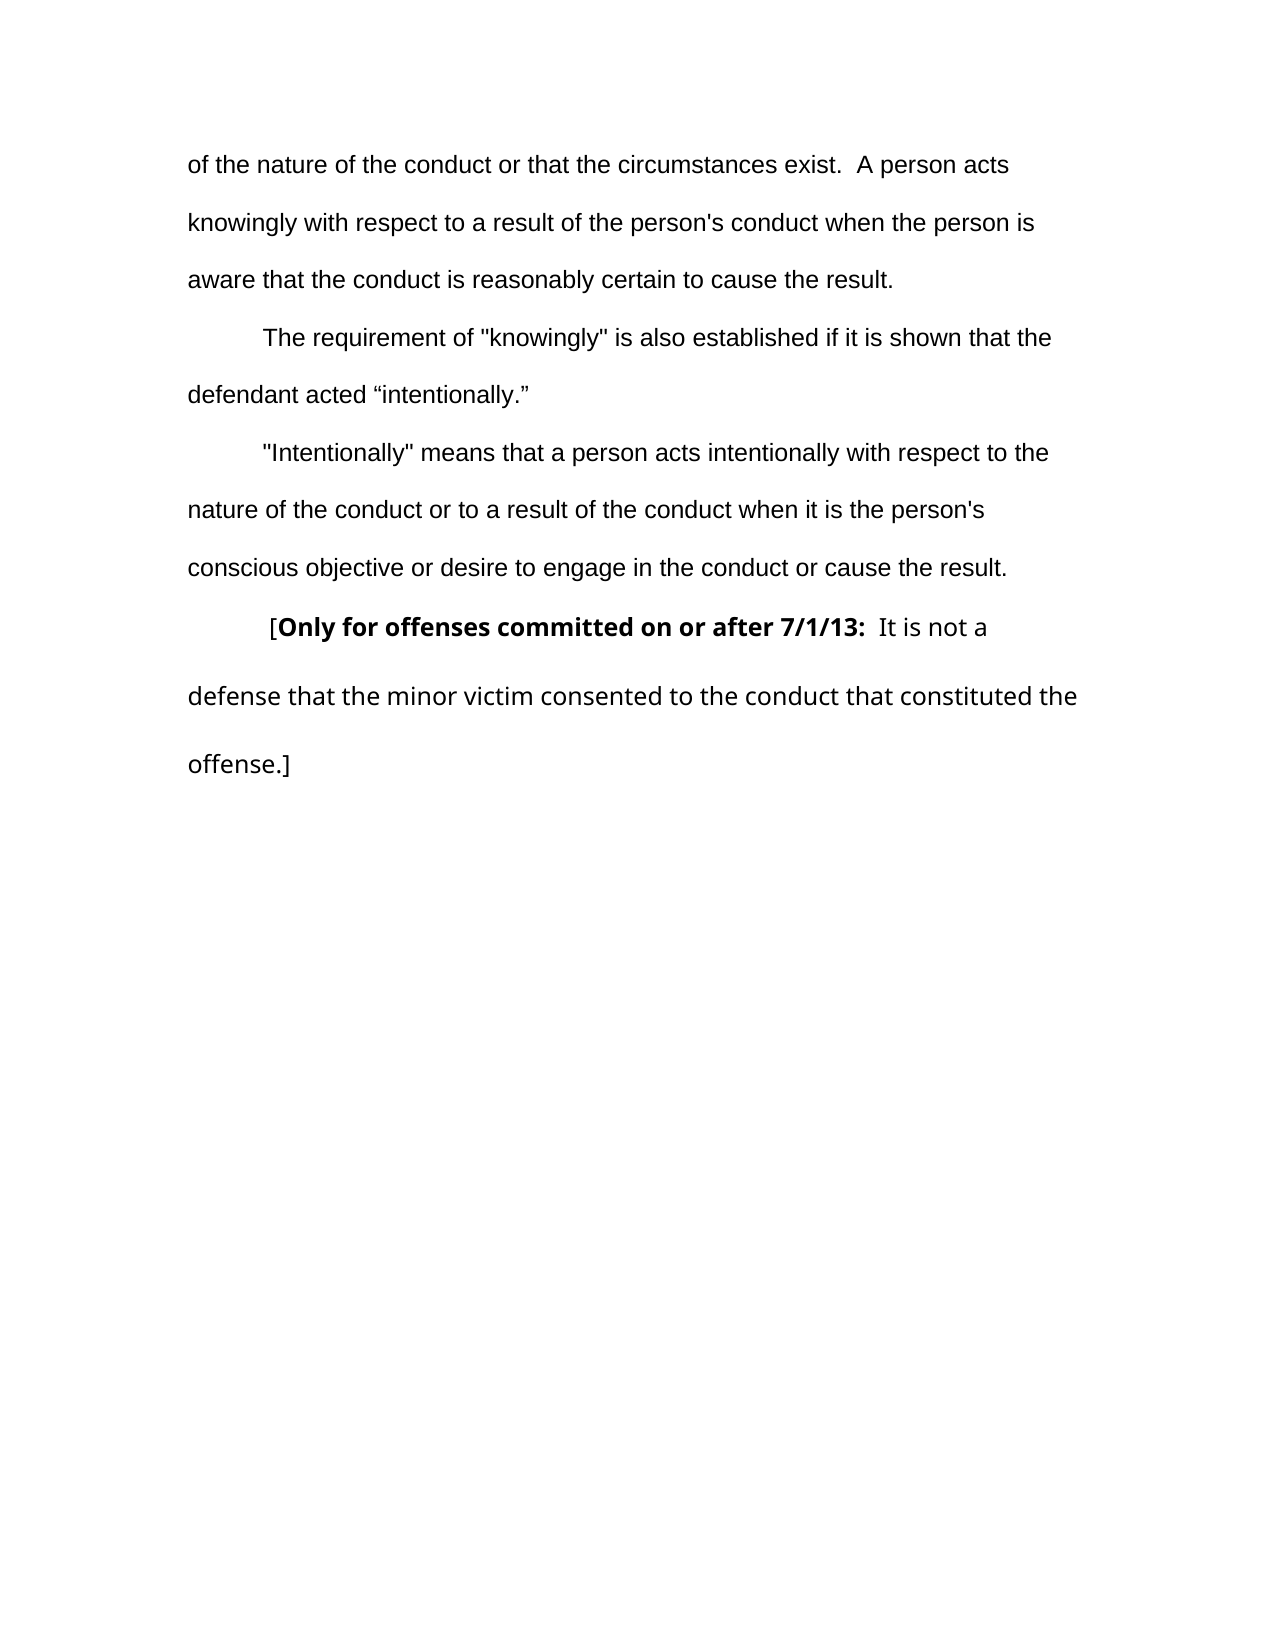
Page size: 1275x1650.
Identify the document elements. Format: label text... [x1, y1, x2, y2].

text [187, 150, 1087, 294]
text The requirement of "knowingly" is also established if it is shown that the defendant acted “intentionally.” [187, 322, 1087, 409]
text "Intentionally" means that a person acts intentionally with respect to the nature of the conduct or to a result of the conduct when it is the person's conscious objective or desire to engage in the conduct or cause the result. [187, 437, 1087, 581]
list [Only for offenses committed on or after 7/1/13: It is not a defense that the minor victim consented to the conduct that constituted the offense.] [187, 610, 1087, 780]
